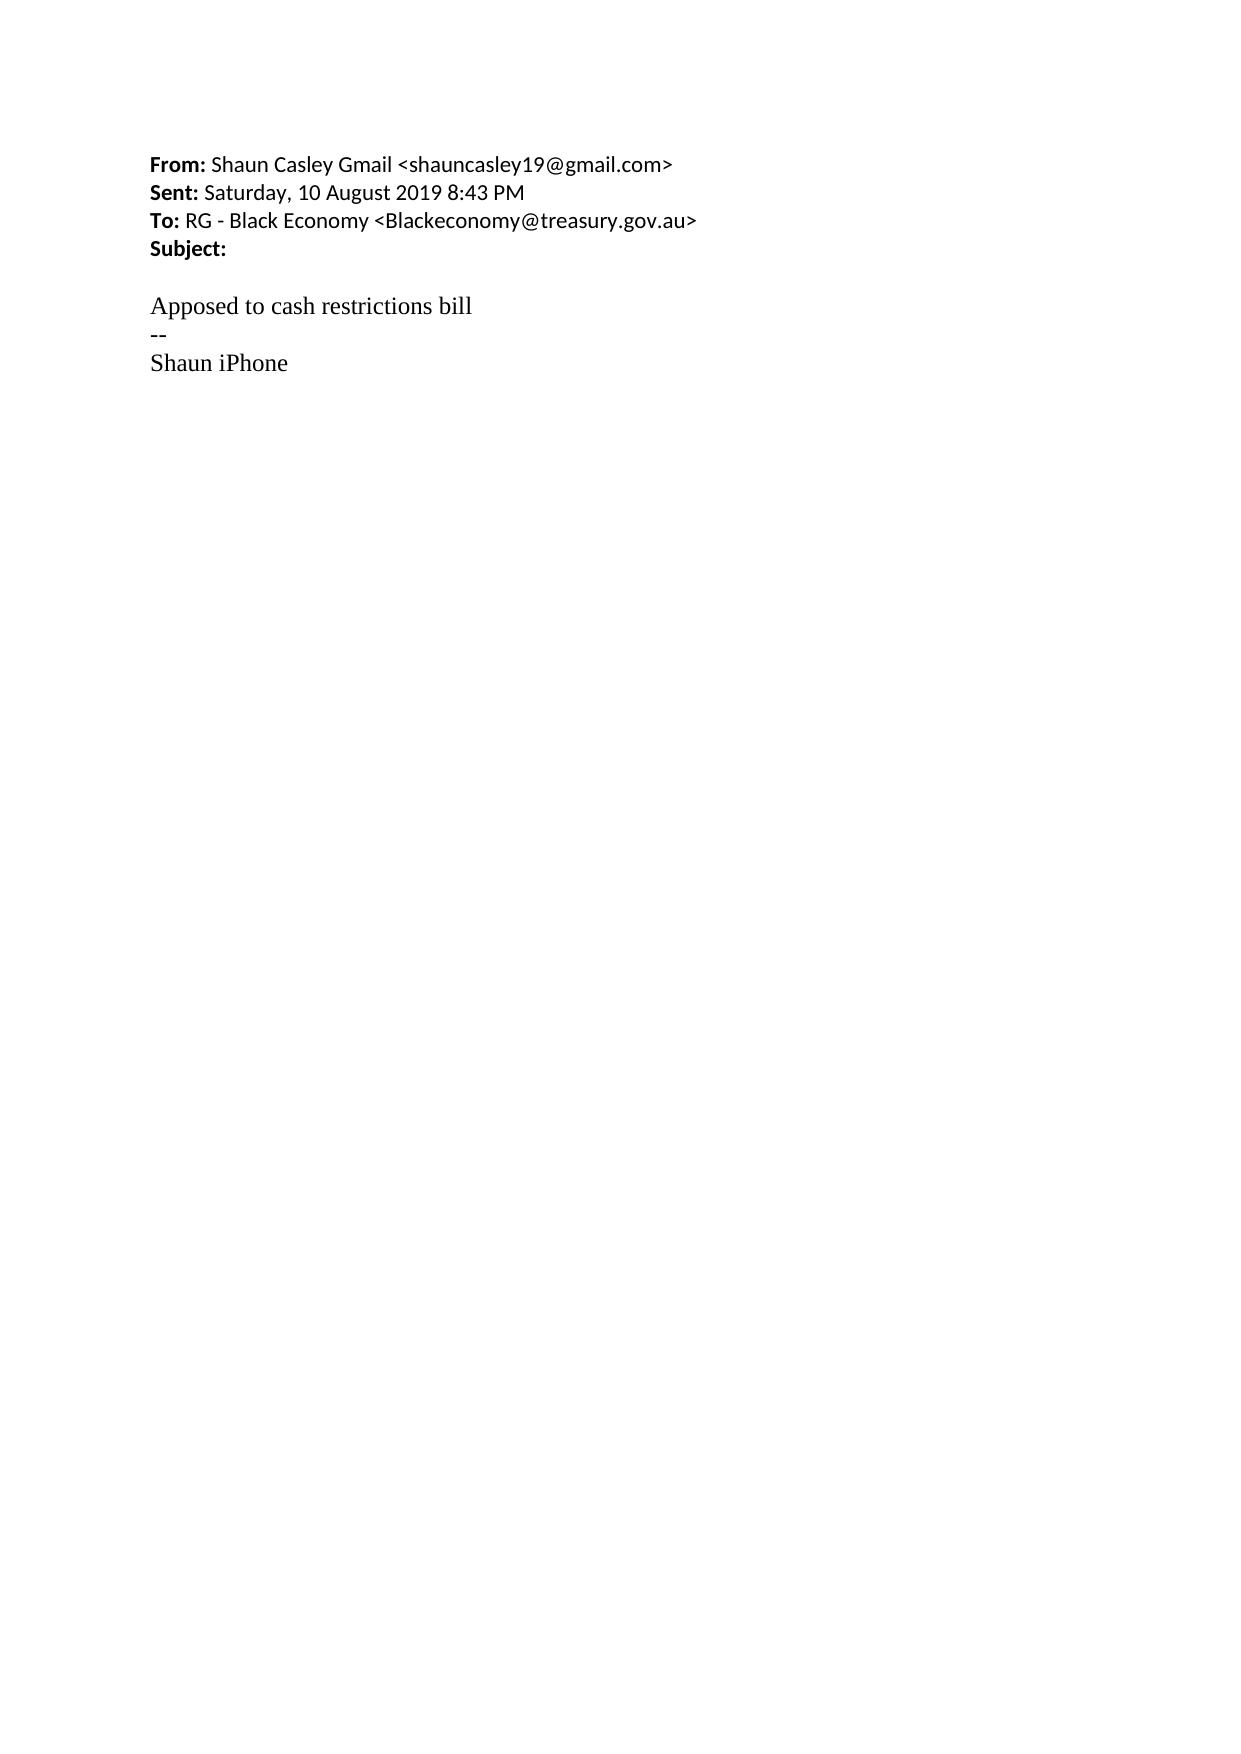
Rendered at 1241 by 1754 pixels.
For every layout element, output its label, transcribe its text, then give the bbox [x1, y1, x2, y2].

text From: Shaun Casley Gmail <shauncasley19@gmail.com> Sent: Saturday, 10 August 2019 8:43 PM To: RG - Black Economy <Blackeconomy@treasury.gov.au> Subject: [150, 150, 1090, 262]
text Shaun iPhone [150, 348, 1090, 377]
text -- [150, 319, 1090, 348]
text Apposed to cash restrictions bill [150, 291, 1090, 319]
